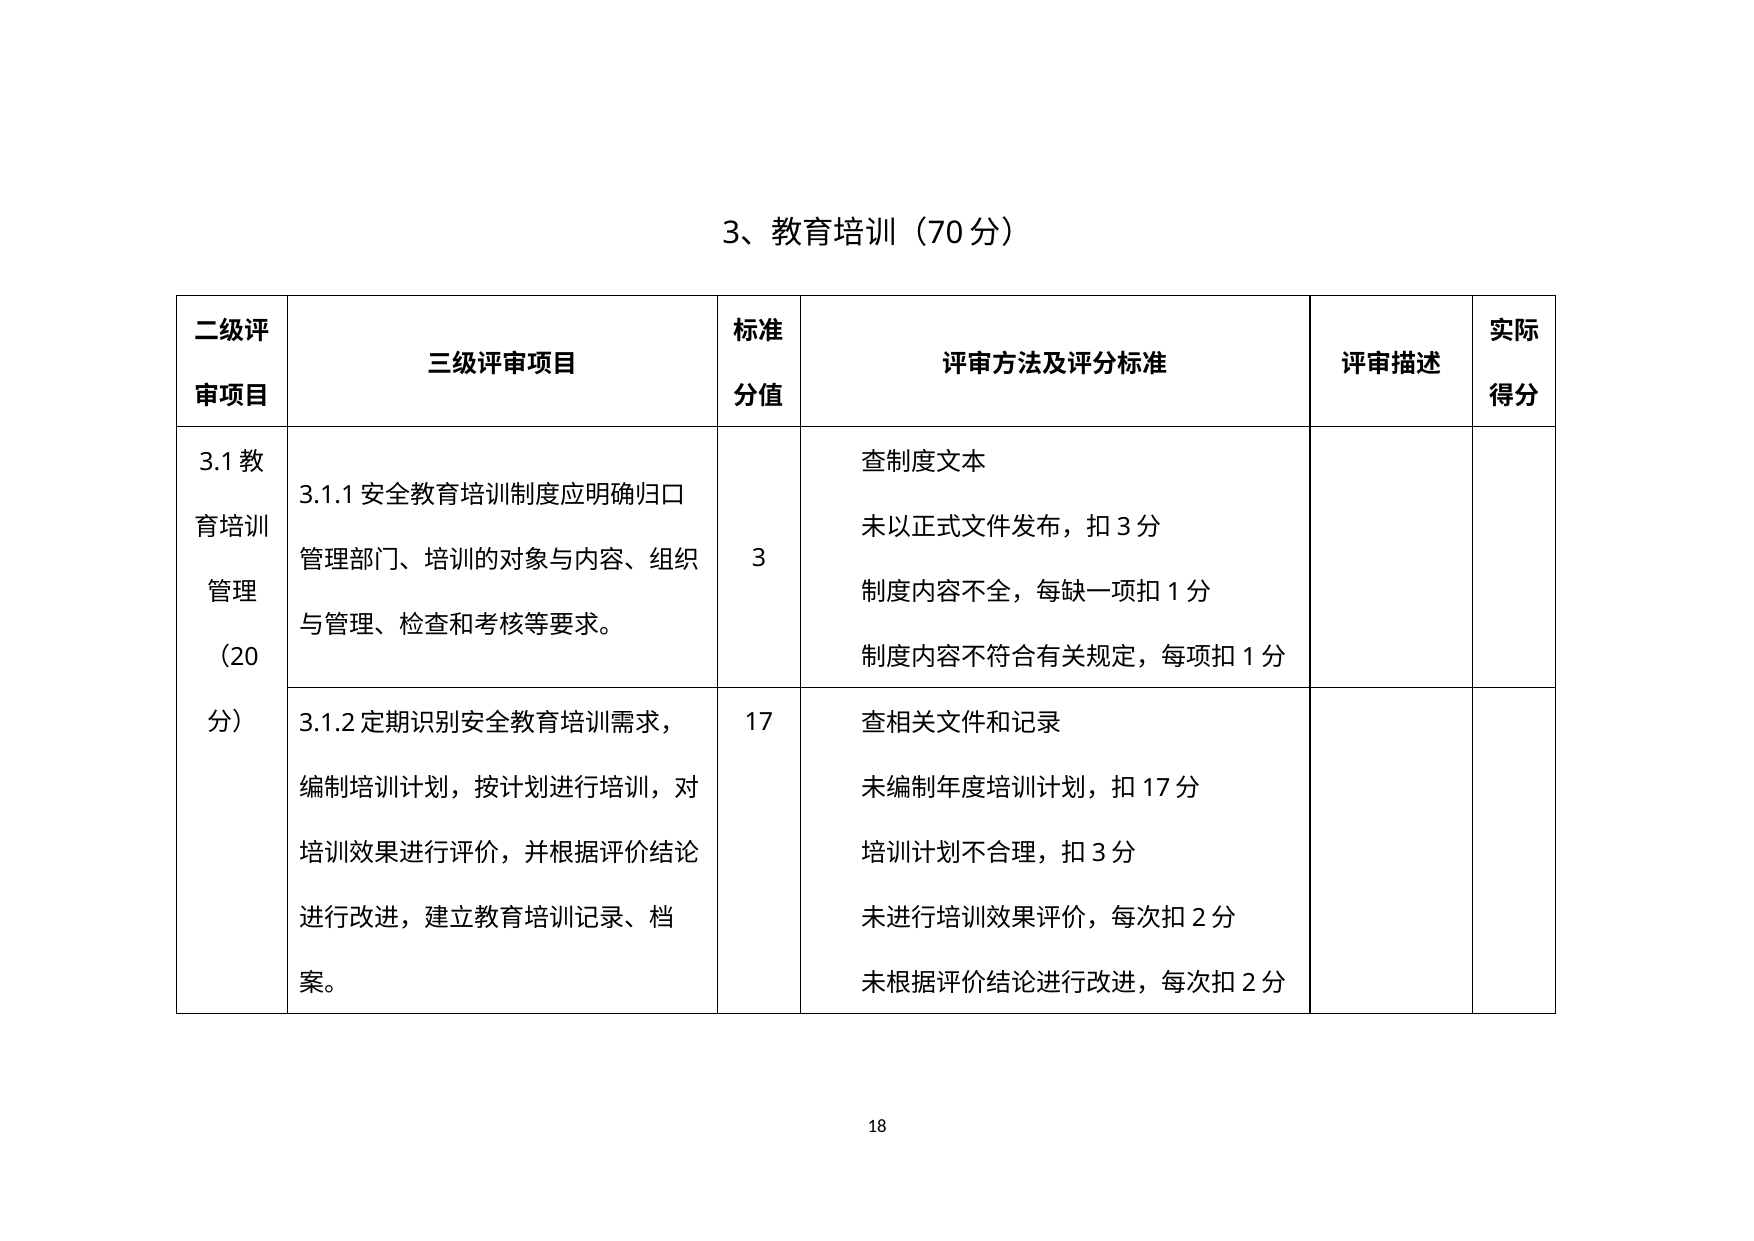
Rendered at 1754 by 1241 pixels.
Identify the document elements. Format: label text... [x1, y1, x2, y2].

table_header 二级评审项目 [177, 296, 287, 426]
table_header 三级评审项目 [288, 296, 717, 426]
table_cell [1311, 688, 1472, 1013]
table_cell 3.1教育培训管理（20分） [177, 427, 287, 1013]
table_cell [801, 688, 1309, 1013]
table_cell 3.1.1安全教育培训制度应明确归口管理部门、培训的对象与内容、组织与管理、检查和考核等要求。 [288, 427, 717, 687]
table_cell [1473, 427, 1555, 687]
table_cell 3 [718, 427, 800, 687]
table_header 评审描述 [1311, 296, 1472, 426]
table_cell [1473, 688, 1555, 1013]
table_header 实际得分 [1473, 296, 1555, 426]
table_cell 查制度文本 未以正式文件发布，扣3分 制度内容不全，每缺一项扣1分 制度内容不符合有关规定，每项扣1分 [801, 427, 1309, 687]
table_cell [1311, 427, 1472, 687]
subtitle 3、教育培训（70分） [187, 198, 1567, 263]
table_header 评审方法及评分标准 [801, 296, 1309, 426]
table_cell 17 [718, 688, 800, 1013]
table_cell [288, 688, 717, 1013]
table_header 标准分值 [718, 296, 800, 426]
